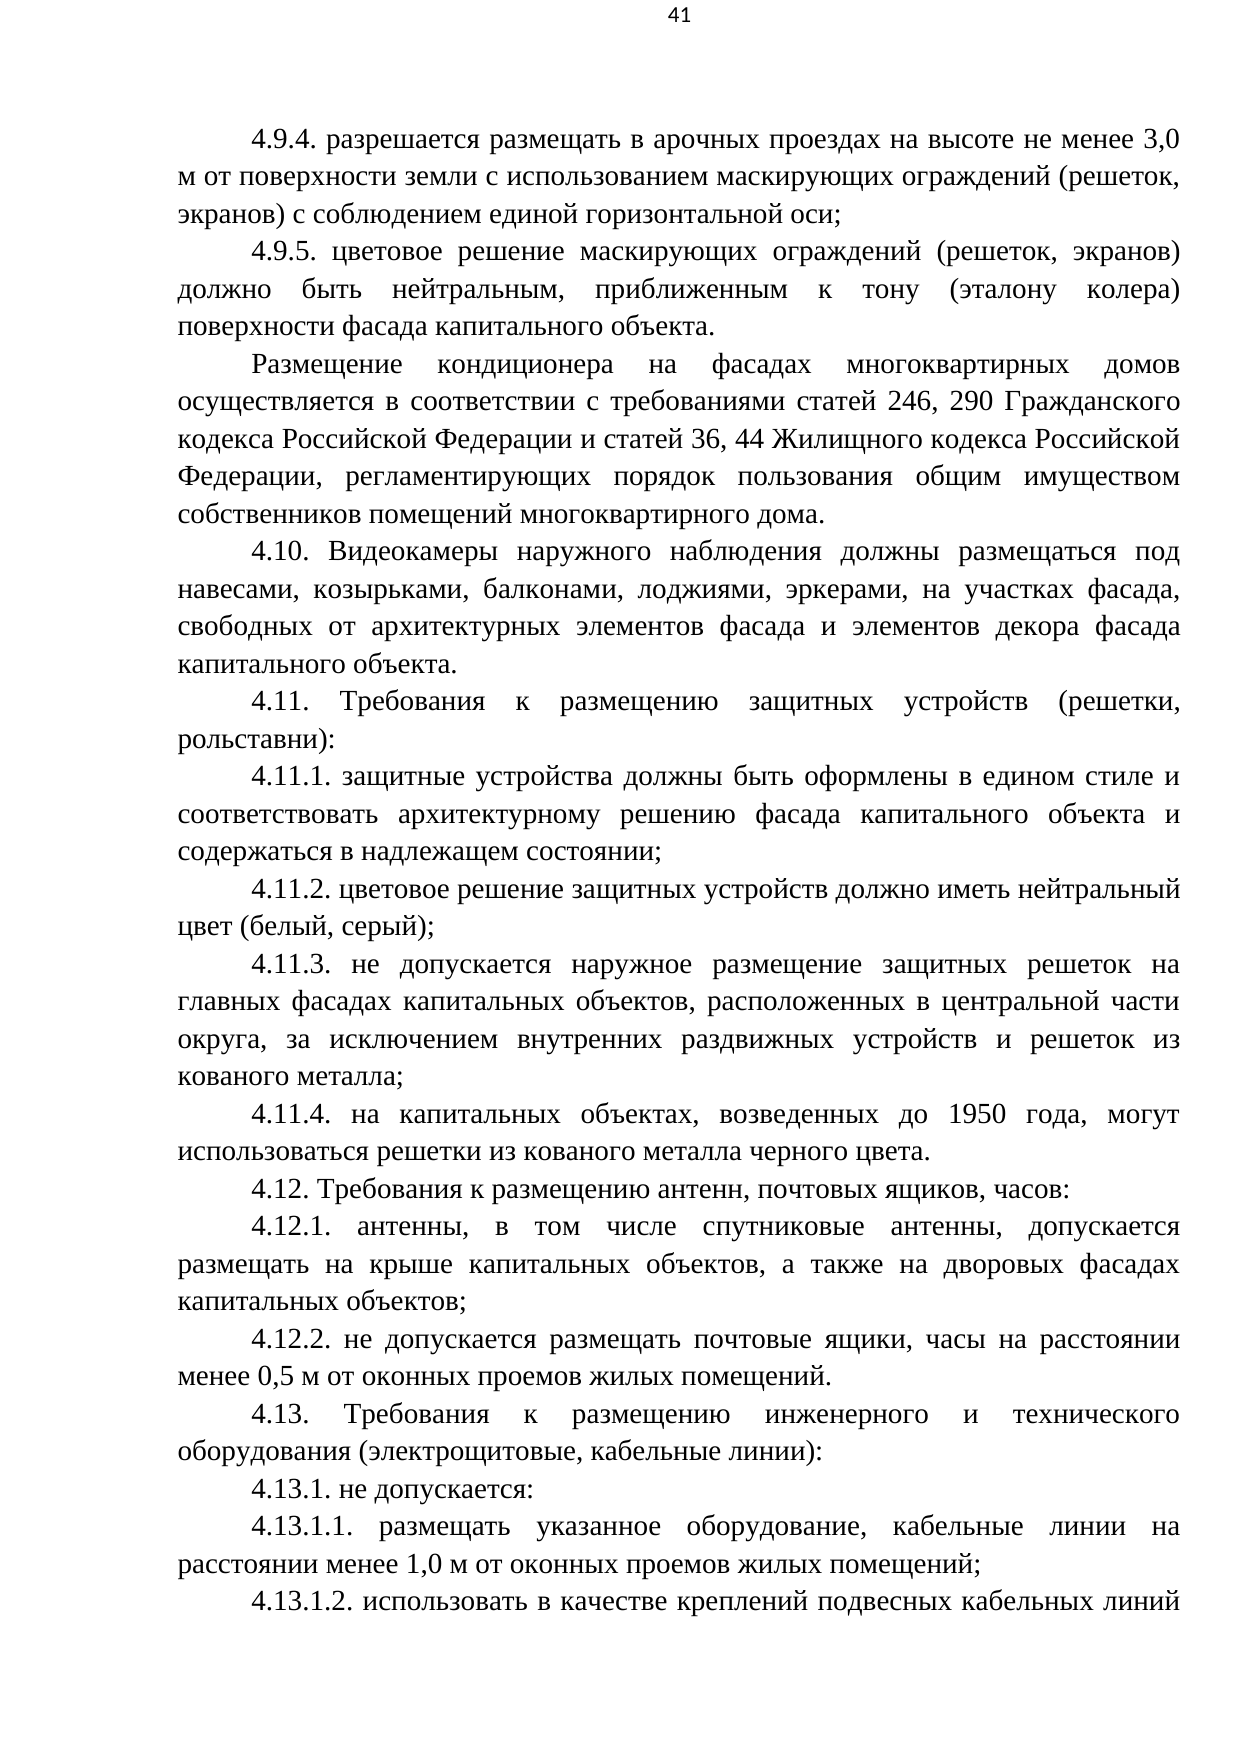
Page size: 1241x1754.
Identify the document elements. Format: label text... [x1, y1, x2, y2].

text 4.13. Требования к размещению инженерного и технического оборудования (электрощитовые, кабельные линии): [177, 1393, 1181, 1468]
text 4.9.4. разрешается размещать в арочных проездах на высоте не менее 3,0 м от поверхности земли с использованием маскирующих ограждений (решеток, экранов) с соблюдением единой горизонтальной оси; [177, 118, 1181, 231]
text 4.9.5. цветовое решение маскирующих ограждений (решеток, экранов) должно быть нейтральным, приближенным к тону (эталону колера) поверхности фасада капитального объекта. [177, 231, 1181, 343]
text 4.11. Требования к размещению защитных устройств (решетки, рольставни): [177, 681, 1181, 756]
text 4.11.3. не допускается наружное размещение защитных решеток на главных фасадах капитальных объектов, расположенных в центральной части округа, за исключением внутренних раздвижных устройств и решеток из кованого металла; [177, 943, 1181, 1093]
text 4.12.1. антенны, в том числе спутниковые антенны, допускается размещать на крыше капитальных объектов, а также на дворовых фасадах капитальных объектов; [177, 1206, 1181, 1318]
text 4.11.2. цветовое решение защитных устройств должно иметь нейтральный цвет (белый, серый); [177, 868, 1181, 943]
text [177, 1581, 1181, 1618]
text 4.12.2. не допускается размещать почтовые ящики, часы на расстоянии менее 0,5 м от оконных проемов жилых помещений. [177, 1318, 1181, 1393]
text Размещение кондиционера на фасадах многоквартирных домов осуществляется в соответствии с требованиями статей 246, 290 Гражданского кодекса Российской Федерации и статей 36, 44 Жилищного кодекса Российской Федерации, регламентирующих порядок пользования общим имуществом собственников помещений многоквартирного дома. [177, 343, 1181, 531]
text 4.13.1. не допускается: [177, 1468, 1181, 1506]
text 4.11.1. защитные устройства должны быть оформлены в едином стиле и соответствовать архитектурному решению фасада капитального объекта и содержаться в надлежащем состоянии; [177, 756, 1181, 868]
text 4.11.4. на капитальных объектах, возведенных до 1950 года, могут использоваться решетки из кованого металла черного цвета. [177, 1093, 1181, 1168]
text 4.13.1.1. размещать указанное оборудование, кабельные линии на расстоянии менее 1,0 м от оконных проемов жилых помещений; [177, 1506, 1181, 1581]
text 4.12. Требования к размещению антенн, почтовых ящиков, часов: [177, 1168, 1181, 1206]
text 4.10. Видеокамеры наружного наблюдения должны размещаться под навесами, козырьками, балконами, лоджиями, эркерами, на участках фасада, свободных от архитектурных элементов фасада и элементов декора фасада капитального объекта. [177, 531, 1181, 681]
